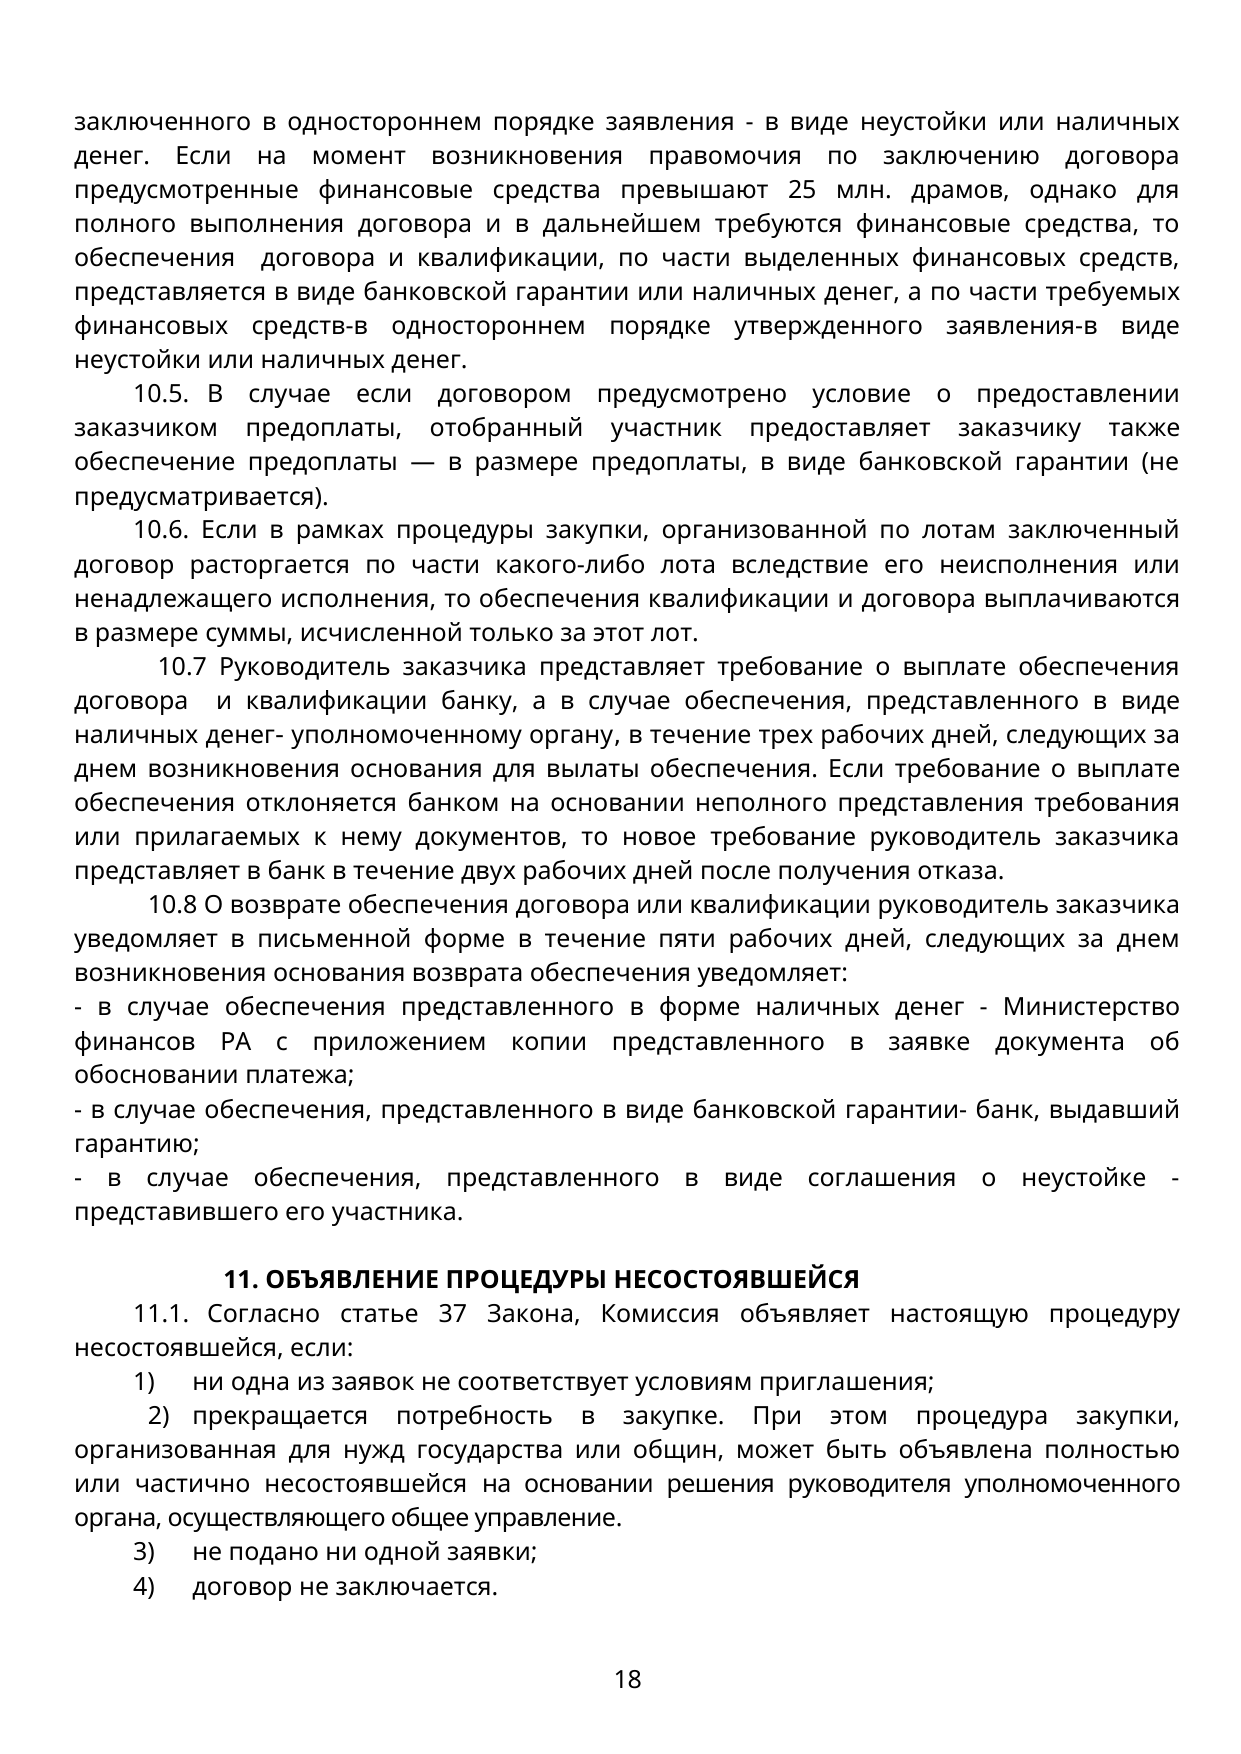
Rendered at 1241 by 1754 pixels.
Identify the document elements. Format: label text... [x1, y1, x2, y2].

text 1) ни одна из заявок не соответствует условиям приглашения; [74, 1364, 1181, 1398]
text 4) договор не заключается. [74, 1568, 1181, 1602]
text - в случае обеспечения, представленного в виде банковской гарантии- банк, выдавший гарантию; [74, 1091, 1181, 1159]
text - в случае обеспечения представленного в форме наличных денег - Министерство финансов РА с приложением копии представленного в заявке документа об обосновании платежа; [74, 989, 1181, 1091]
text 11. ОБЪЯВЛЕНИЕ ПРОЦЕДУРЫ НЕСОСТОЯВШЕЙСЯ [74, 1262, 1181, 1296]
text 10.5. В случае если договором предусмотрено условие о предоставлении заказчиком предоплаты, отобранный участник предоставляет заказчику также обеспечение предоплаты — в размере предоплаты, в виде банковской гарантии (не предусматривается). [74, 376, 1181, 512]
text 10.7 Руководитель заказчика представляет требование о выплате обеспечения договора и квалификации банку, а в случае обеспечения, представленного в виде наличных денег- уполномоченному органу, в течение трех рабочих дней, следующих за днем возникновения основания для вылаты обеспечения. Если требование о выплате обеспечения отклоняется банком на основании неполного представления требования или прилагаемых к нему документов, то новое требование руководитель заказчика представляет в банк в течение двух рабочих дней после получения отказа. [74, 648, 1181, 887]
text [74, 103, 1181, 376]
text 3) не подано ни одной заявки; [74, 1534, 1181, 1568]
text - в случае обеспечения, представленного в виде соглашения о неустойке - представившего его участника. [74, 1159, 1181, 1227]
text 10.6. Если в рамках процедуры закупки, организованной по лотам заключенный договор расторгается по части какого-либо лота вследствие его неисполнения или ненадлежащего исполнения, то обеспечения квалификации и договора выплачиваются в размере суммы, исчисленной только за этот лот. [74, 512, 1181, 648]
text 11.1. Согласно статье 37 Закона, Комиссия объявляет настоящую процедуру несостоявшейся, если: [74, 1296, 1181, 1364]
text 10.8 О возврате обеспечения договора или квалификации руководитель заказчика уведомляет в письменной форме в течение пяти рабочих дней, следующих за днем возникновения основания возврата обеспечения уведомляет: [74, 887, 1181, 989]
text 2) прекращается потребность в закупке. При этом процедура закупки, организованная для нужд государства или общин, может быть объявлена полностью или частично несостоявшейся на основании решения руководителя уполномоченного органа, осуществляющего общее управление. [74, 1398, 1181, 1534]
